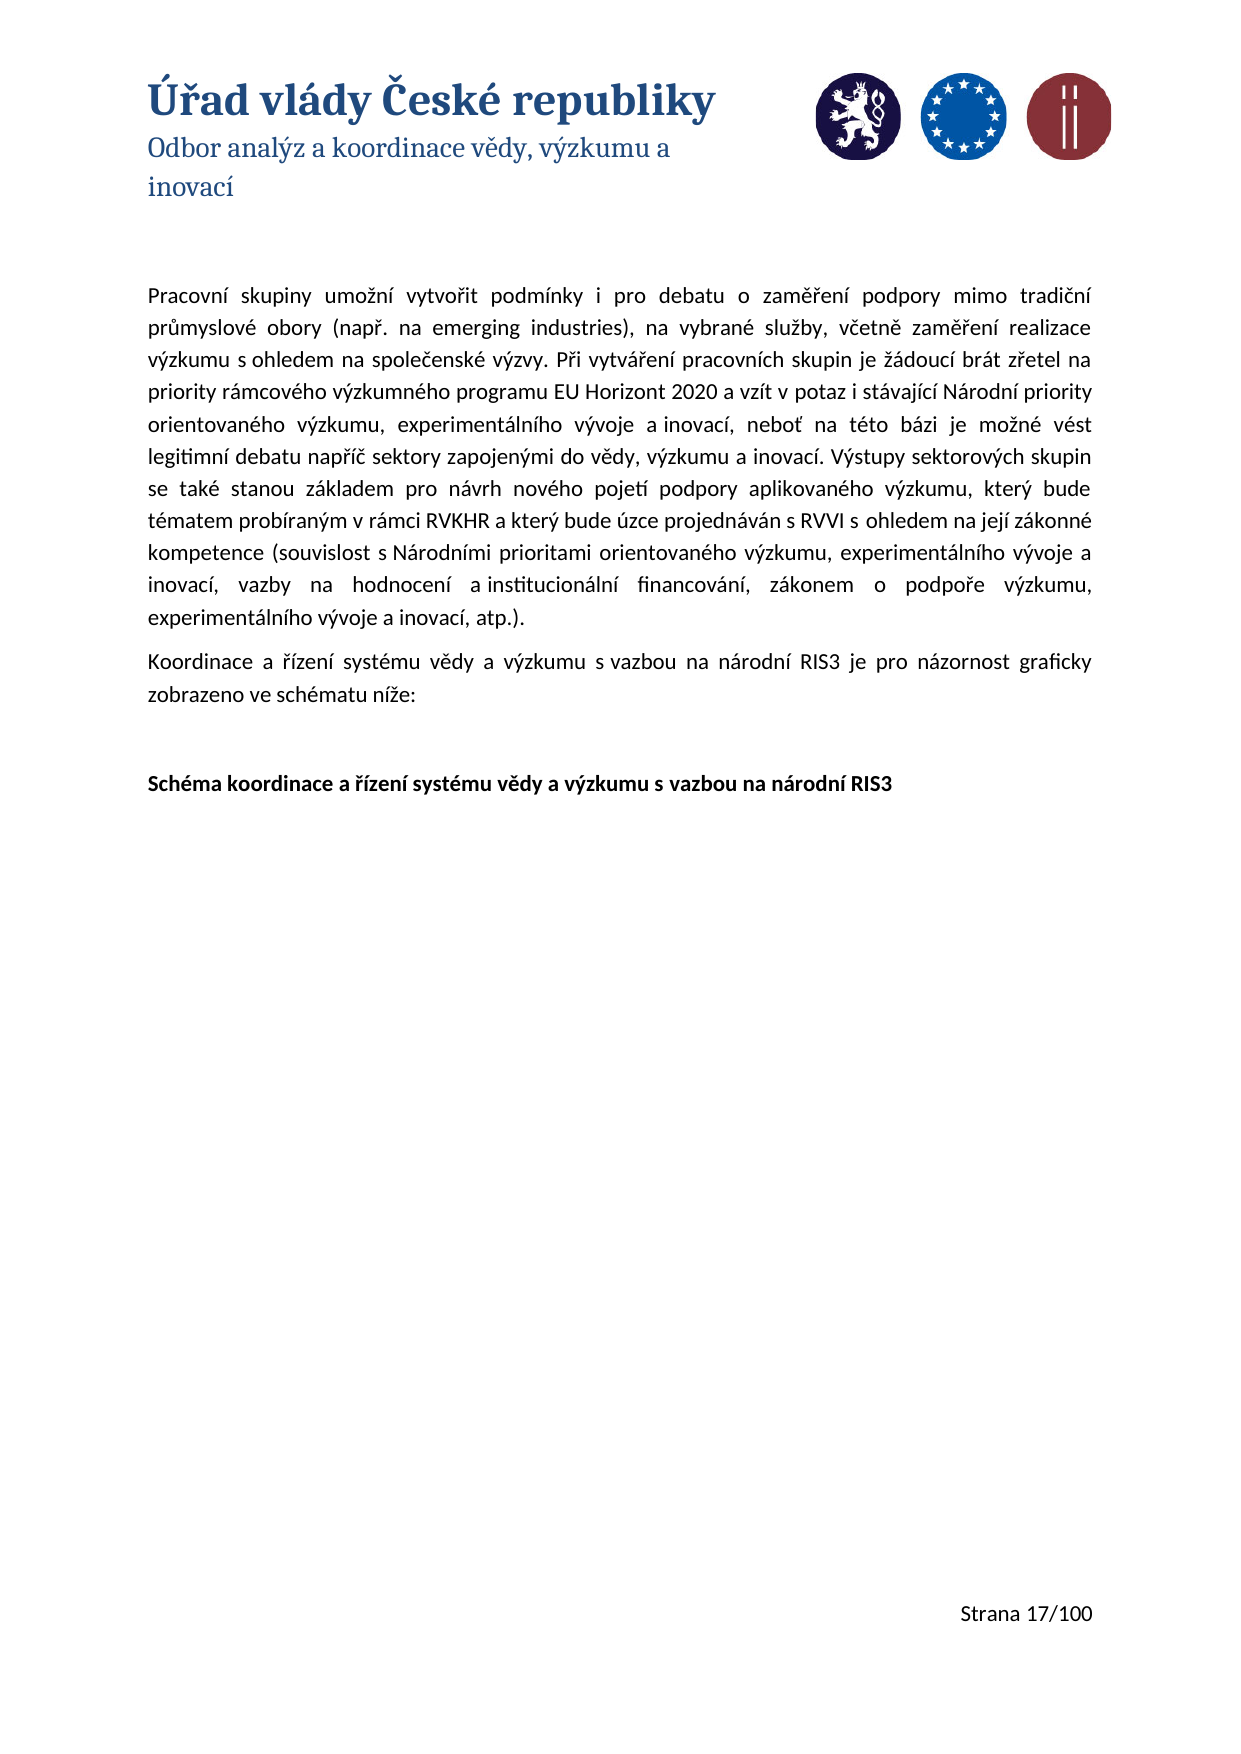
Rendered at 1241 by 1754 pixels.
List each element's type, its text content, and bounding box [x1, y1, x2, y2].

text Pracovní skupiny umožní vytvořit podmínky i pro debatu o zaměření podpory mimo tradiční průmyslové obory (např. na emerging industries), na vybrané služby, včetně zaměření realizace výzkumu s ohledem na společenské výzvy. Při vytváření pracovních skupin je žádoucí brát zřetel na priority rámcového výzkumného programu EU Horizont 2020 a vzít v potaz i stávající Národní priority orientovaného výzkumu, experimentálního vývoje a inovací, neboť na této bázi je možné vést legitimní debatu napříč sektory zapojenými do vědy, výzkumu a inovací. Výstupy sektorových skupin se také stanou základem pro návrh nového pojetí podpory aplikovaného výzkumu, který bude tématem probíraným v rámci RVKHR a který bude úzce projednáván s RVVI s ohledem na její zákonné kompetence (souvislost s Národními prioritami orientovaného výzkumu, experimentálního vývoje a inovací, vazby na hodnocení a institucionální financování, zákonem o podpoře výzkumu, experimentálního vývoje a inovací, atp.). [148, 281, 1093, 631]
text Schéma koordinace a řízení systému vědy a výzkumu s vazbou na národní RIS3 [148, 769, 1093, 797]
text Koordinace a řízení systému vědy a výzkumu s vazbou na národní RIS3 je pro názornost graficky zobrazeno ve schématu níže: [148, 647, 1093, 708]
picture [815, 73, 1112, 160]
